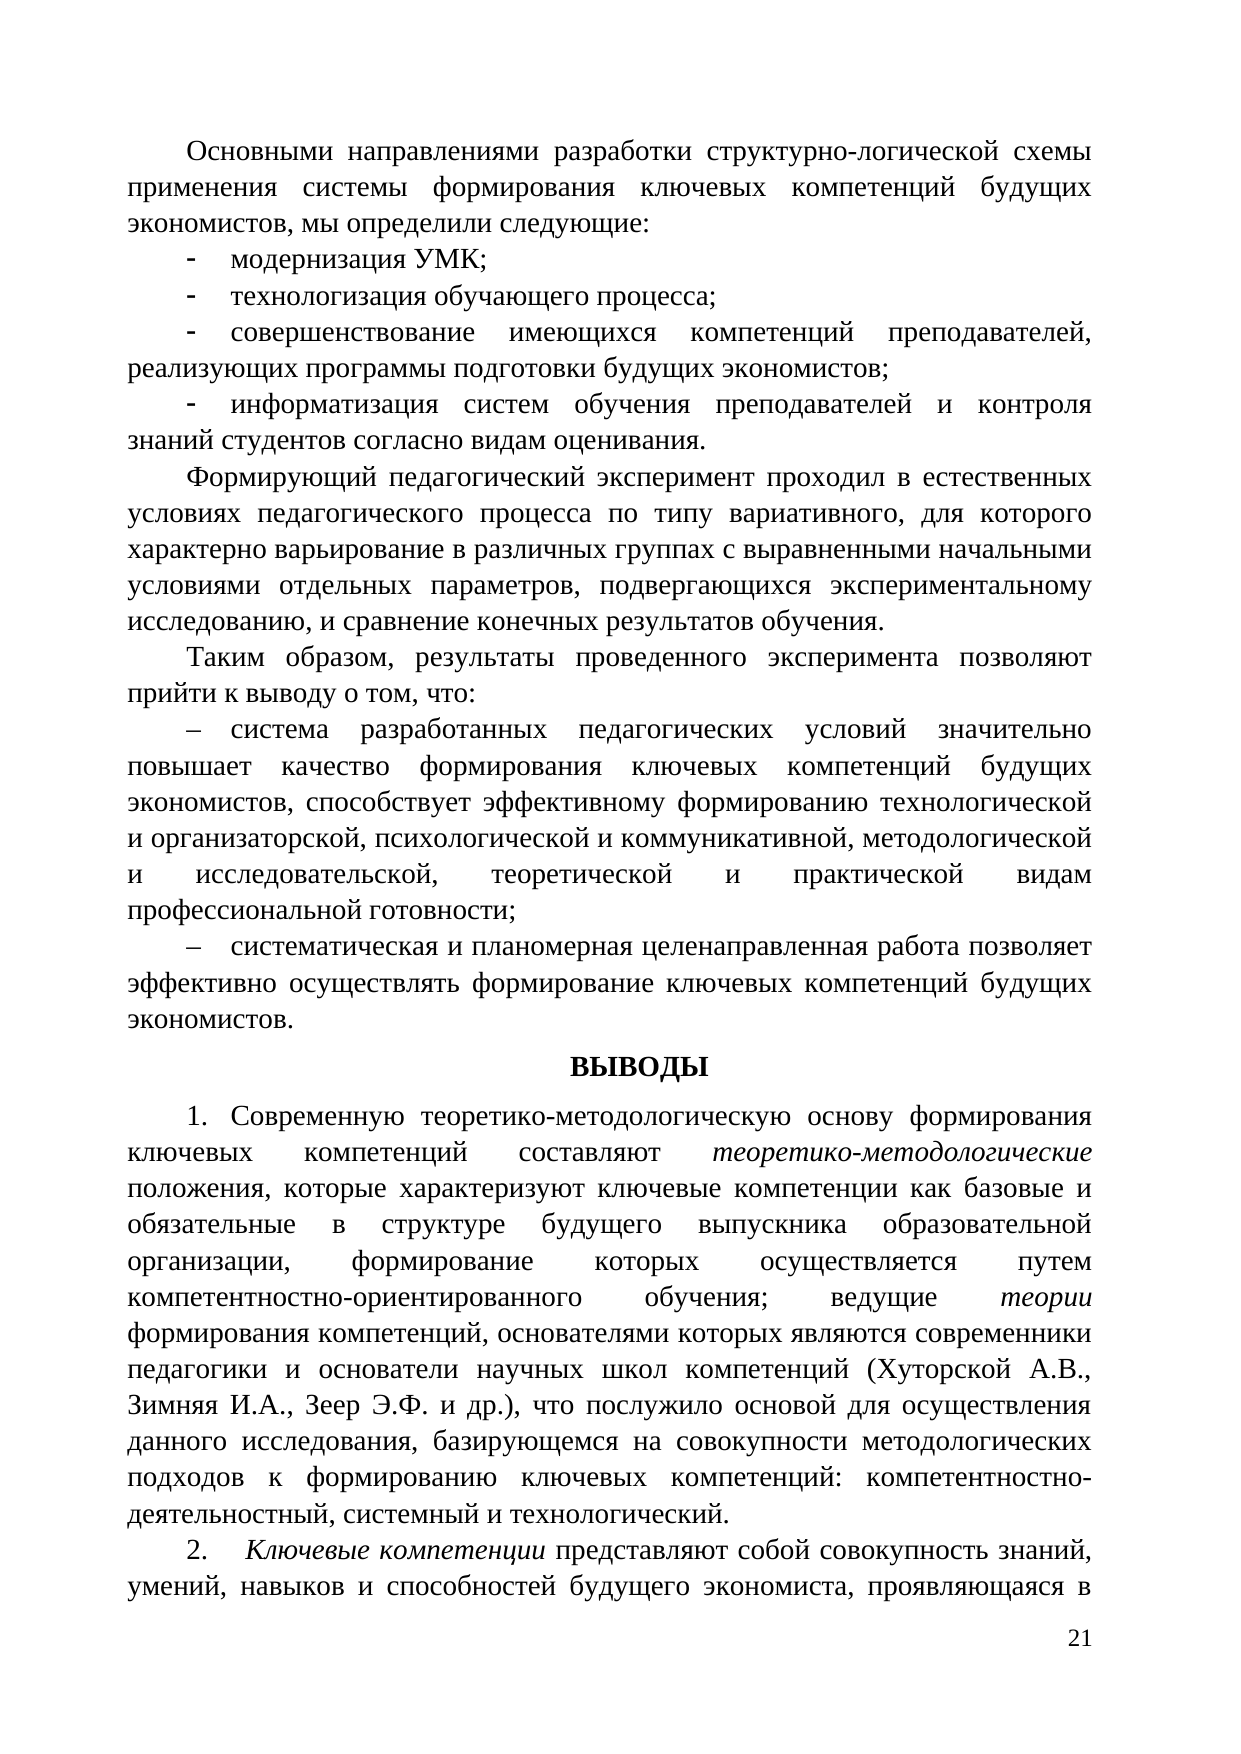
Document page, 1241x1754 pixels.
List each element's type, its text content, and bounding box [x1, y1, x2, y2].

text Таким образом, результаты проведенного эксперимента позволяют прийти к выводу о том, что: [127, 639, 1092, 709]
text Формирующий педагогический эксперимент проходил в естественных условиях педагогического процесса по типу вариативного, для которого характерно варьирование в различных группах с выравненными начальными условиями отдельных параметров, подвергающихся экспериментальному исследованию, и сравнение конечных результатов обучения. [127, 459, 1092, 637]
list информатизация систем обучения преподавателей и контроля знаний студентов согласно видам оценивания. [127, 386, 1092, 456]
list систематическая и планомерная целенаправленная работа позволяет эффективно осуществлять формирование ключевых компетенций будущих экономистов. [127, 928, 1092, 1034]
list совершенствование имеющихся компетенций преподавателей, реализующих программы подготовки будущих экономистов; [127, 314, 1092, 384]
text ВЫВОДЫ [127, 1049, 1092, 1083]
text Основными направлениями разработки структурно-логической схемы применения системы формирования ключевых компетенций будущих экономистов, мы определили следующие: [127, 133, 1092, 239]
list технологизация обучающего процесса; [127, 278, 1092, 311]
list система разработанных педагогических условий значительно повышает качество формирования ключевых компетенций будущих экономистов, способствует эффективному формированию технологической и организаторской, психологической и коммуникативной, методологической и исследовательской, теоретической и практической видам профессиональной готовности; [127, 712, 1092, 926]
list модернизация УМК; [127, 241, 1092, 275]
list Современную теоретико-методологическую основу формирования ключевых компетенций составляют теоретико-методологические положения, которые характеризуют ключевые компетенции как базовые и обязательные в структуре будущего выпускника образовательной организации, формирование которых осуществляется путем компетентностно-ориентированного обучения; ведущие теории формирования компетенций, основателями которых являются современники педагогики и основатели научных школ компетенций (Хуторской А.В., Зимняя И.А., Зеер Э.Ф. и др.), что послужило основой для осуществления данного исследования, базирующемся на совокупности методологических подходов к формированию ключевых компетенций: компетентностно-деятельностный, системный и технологический. [127, 1098, 1092, 1529]
